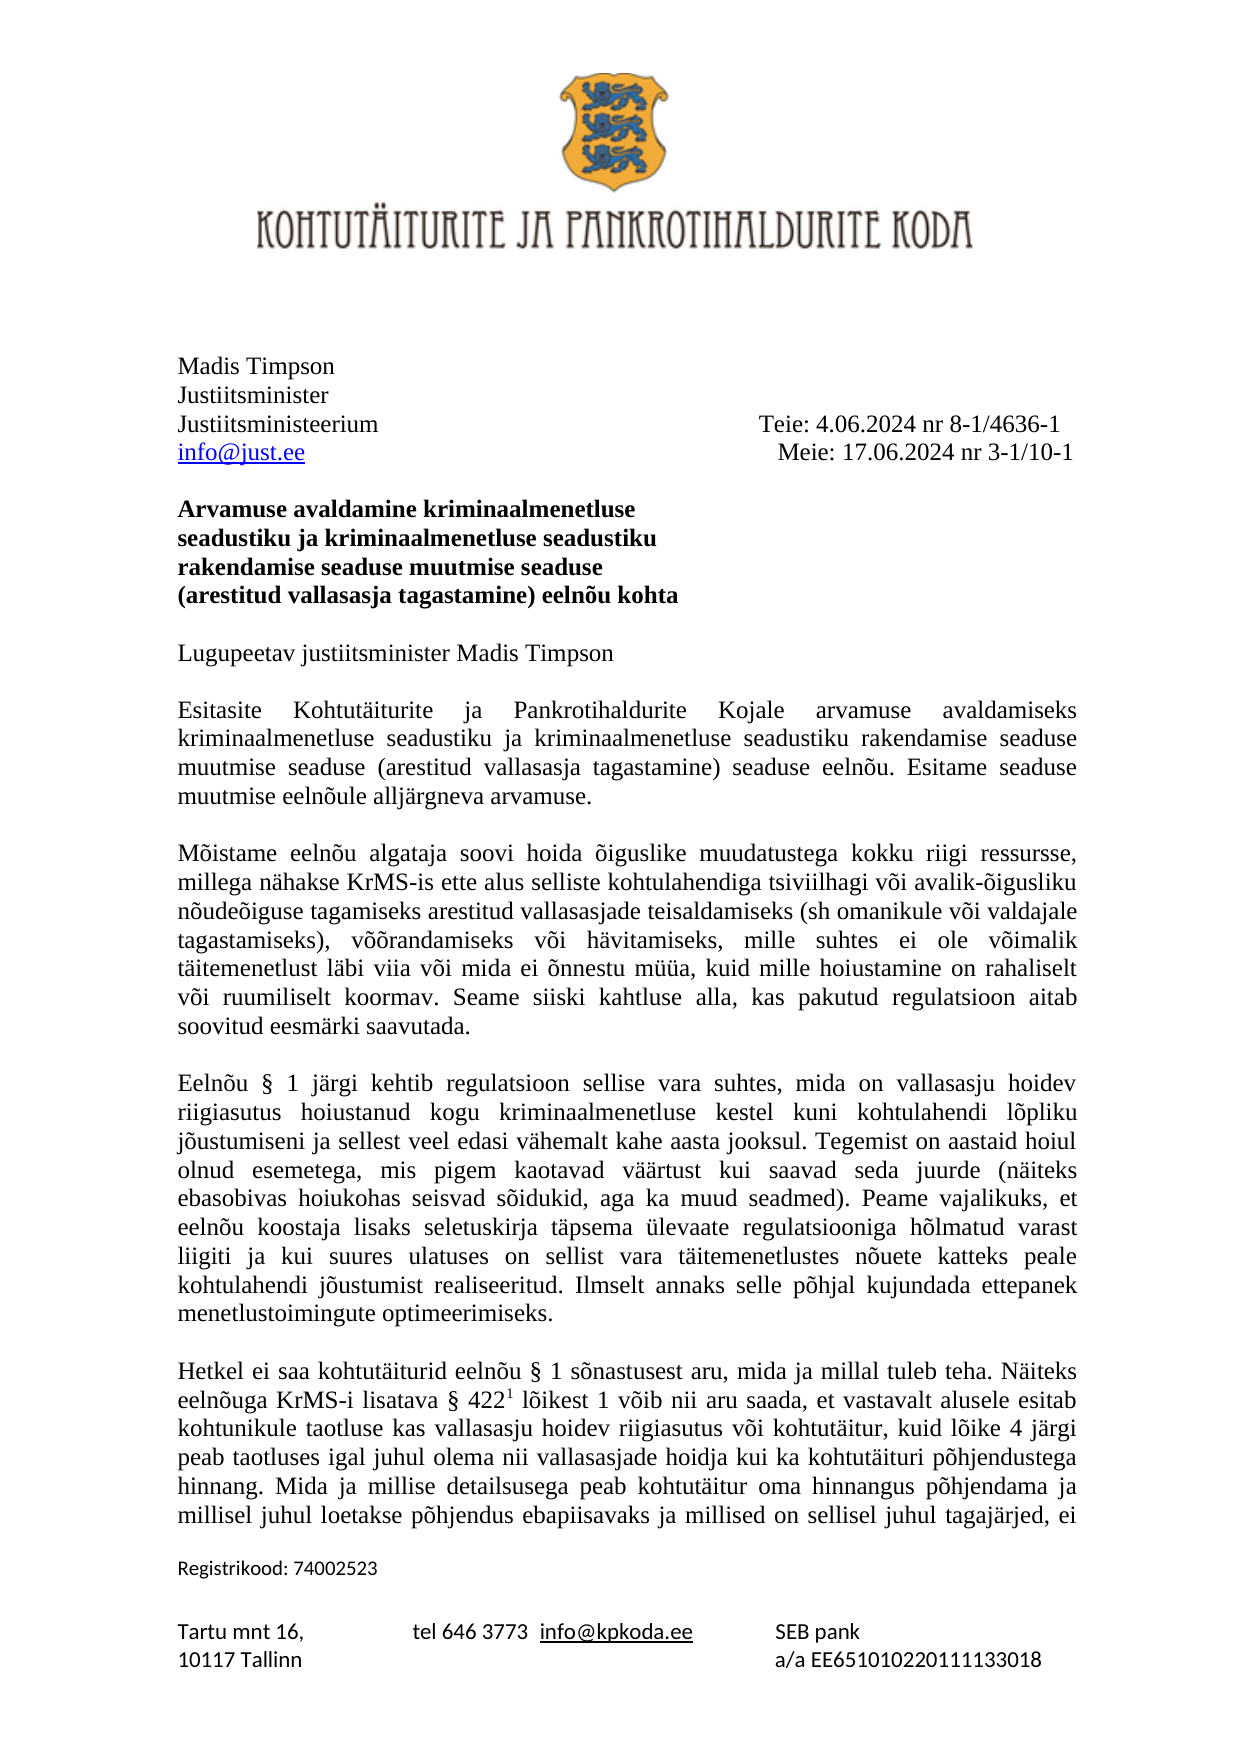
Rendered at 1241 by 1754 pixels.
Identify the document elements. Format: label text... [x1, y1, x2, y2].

picture [257, 73, 998, 269]
text Madis Timpson [177, 351, 1078, 380]
text Justiitsministeerium Teie: 4.06.2024 nr 8-1/4636-1 [177, 409, 1078, 437]
text seadustiku ja kriminaalmenetluse seadustiku [177, 523, 1078, 552]
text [177, 1356, 1078, 1528]
text (arestitud vallasasja tagastamine) eelnõu kohta [177, 581, 1078, 609]
text info@just.ee Meie: 17.06.2024 nr 3-1/10-1 [177, 437, 1078, 466]
text Esitasite Kohtutäiturite ja Pankrotihaldurite Kojale arvamuse avaldamiseks kriminaalmenetluse seadustiku ja kriminaalmenetluse seadustiku rakendamise seaduse muutmise seaduse (arestitud vallasasja tagastamine) seaduse eelnõu. Esitame seaduse muutmise eelnõule alljärgneva arvamuse. [177, 695, 1078, 810]
text Justiitsminister [177, 380, 1078, 409]
text Mõistame eelnõu algataja soovi hoida õiguslike muudatustega kokku riigi ressursse, millega nähakse KrMS-is ette alus selliste kohtulahendiga tsiviilhagi või avalik-õigusliku nõudeõiguse tagamiseks arestitud vallasasjade teisaldamiseks (sh omanikule või valdajale tagastamiseks), võõrandamiseks või hävitamiseks, mille suhtes ei ole võimalik täitemenetlust läbi viia või mida ei õnnestu müüa, kuid mille hoiustamine on rahaliselt või ruumiliselt koormav. Seame siiski kahtluse alla, kas pakutud regulatsioon aitab soovitud eesmärki saavutada. [177, 838, 1078, 1040]
text rakendamise seaduse muutmise seaduse [177, 552, 1078, 581]
text Lugupeetav justiitsminister Madis Timpson [177, 638, 1078, 667]
text Arvamuse avaldamine kriminaalmenetluse [177, 494, 1078, 523]
text Eelnõu § 1 järgi kehtib regulatsioon sellise vara suhtes, mida on vallasasju hoidev riigiasutus hoiustanud kogu kriminaalmenetluse kestel kuni kohtulahendi lõpliku jõustumiseni ja sellest veel edasi vähemalt kahe aasta jooksul. Tegemist on aastaid hoiul olnud esemetega, mis pigem kaotavad väärtust kui saavad seda juurde (näiteks ebasobivas hoiukohas seisvad sõidukid, aga ka muud seadmed). Peame vajalikuks, et eelnõu koostaja lisaks seletuskirja täpsema ülevaate regulatsiooniga hõlmatud varast liigiti ja kui suures ulatuses on sellist vara täitemenetlustes nõuete katteks peale kohtulahendi jõustumist realiseeritud. Ilmselt annaks selle põhjal kujundada ettepanek menetlustoimingute optimeerimiseks. [177, 1068, 1078, 1327]
